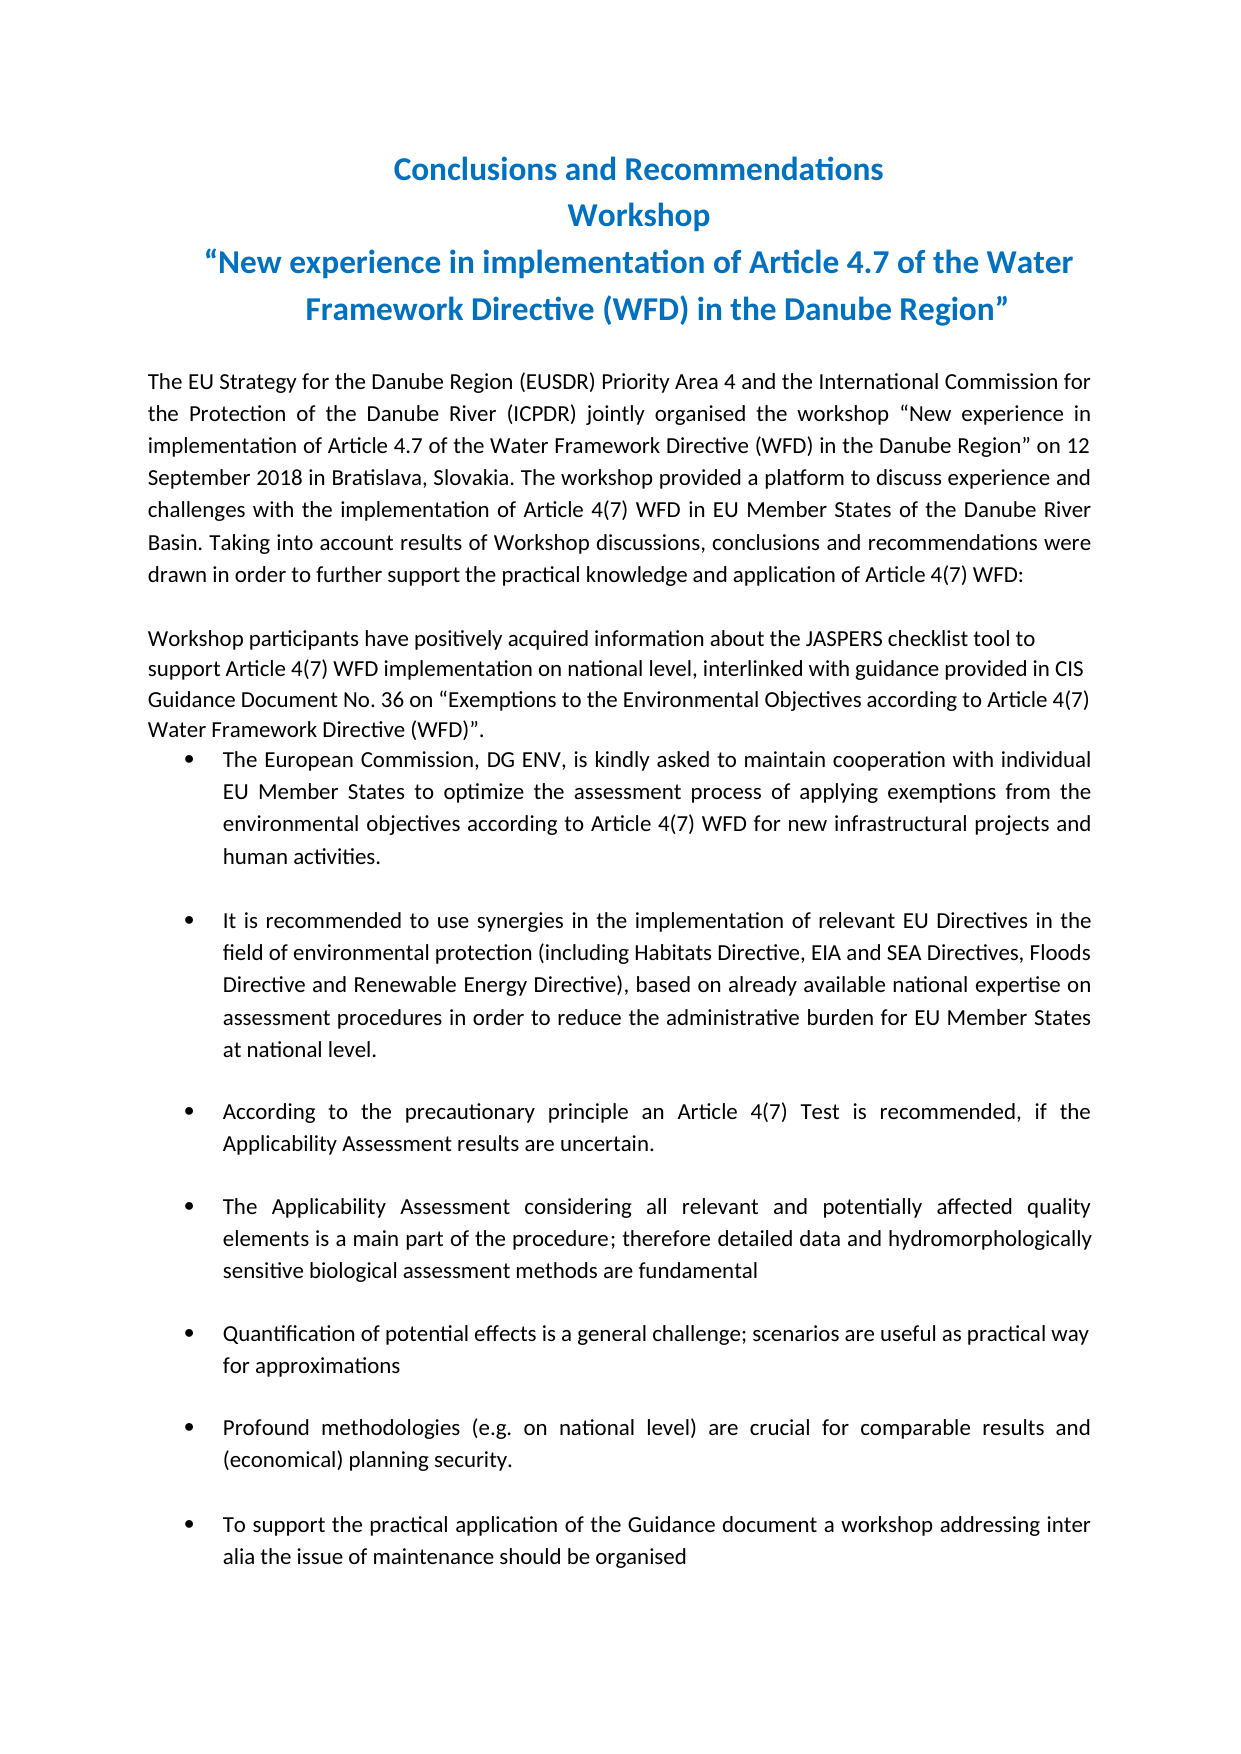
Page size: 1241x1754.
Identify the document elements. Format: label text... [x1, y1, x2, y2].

list To support the practical application of the Guidance document a workshop addressing inter alia the issue of maintenance should be organised [185, 1510, 1093, 1570]
list Quantification of potential effects is a general challenge; scenarios are useful as practical way for approximations [185, 1319, 1093, 1379]
list The European Commission, DG ENV, is kindly asked to maintain cooperation with individual EU Member States to optimize the assessment process of applying exemptions from the environmental objectives according to Article 4(7) WFD for new infrastructural projects and human activities. [185, 745, 1093, 870]
list According to the precautionary principle an Article 4(7) Test is recommended, if the Applicability Assessment results are uncertain. [185, 1097, 1093, 1157]
text Workshop participants have positively acquired information about the JASPERS checklist tool to support Article 4(7) WFD implementation on national level, interlinked with guidance provided in CIS Guidance Document No. 36 on “Exemptions to the Environmental Objectives according to Article 4(7) Water Framework Directive (WFD)”. [148, 624, 1093, 743]
list The Applicability Assessment considering all relevant and potentially affected quality elements is a main part of the procedure; therefore detailed data and hydromorphologically sensitive biological assessment methods are fundamental [185, 1192, 1093, 1284]
text Workshop [185, 194, 1093, 235]
list Profound methodologies (e.g. on national level) are crucial for comparable results and (economical) planning security. [185, 1413, 1093, 1473]
text Conclusions and Recommendations [185, 148, 1093, 188]
text “New experience in implementation of Article 4.7 of the Water Framework Directive (WFD) in the Danube Region” [185, 241, 1093, 329]
list It is recommended to use synergies in the implementation of relevant EU Directives in the field of environmental protection (including Habitats Directive, EIA and SEA Directives, Floods Directive and Renewable Energy Directive), based on already available national expertise on assessment procedures in order to reduce the administrative burden for EU Member States at national level. [185, 906, 1093, 1063]
text The EU Strategy for the Danube Region (EUSDR) Priority Area 4 and the International Commission for the Protection of the Danube River (ICPDR) jointly organised the workshop “New experience in implementation of Article 4.7 of the Water Framework Directive (WFD) in the Danube Region” on 12 September 2018 in Bratislava, Slovakia. The workshop provided a platform to discuss experience and challenges with the implementation of Article 4(7) WFD in EU Member States of the Danube River Basin. Taking into account results of Workshop discussions, conclusions and recommendations were drawn in order to further support the practical knowledge and application of Article 4(7) WFD: [148, 367, 1093, 588]
